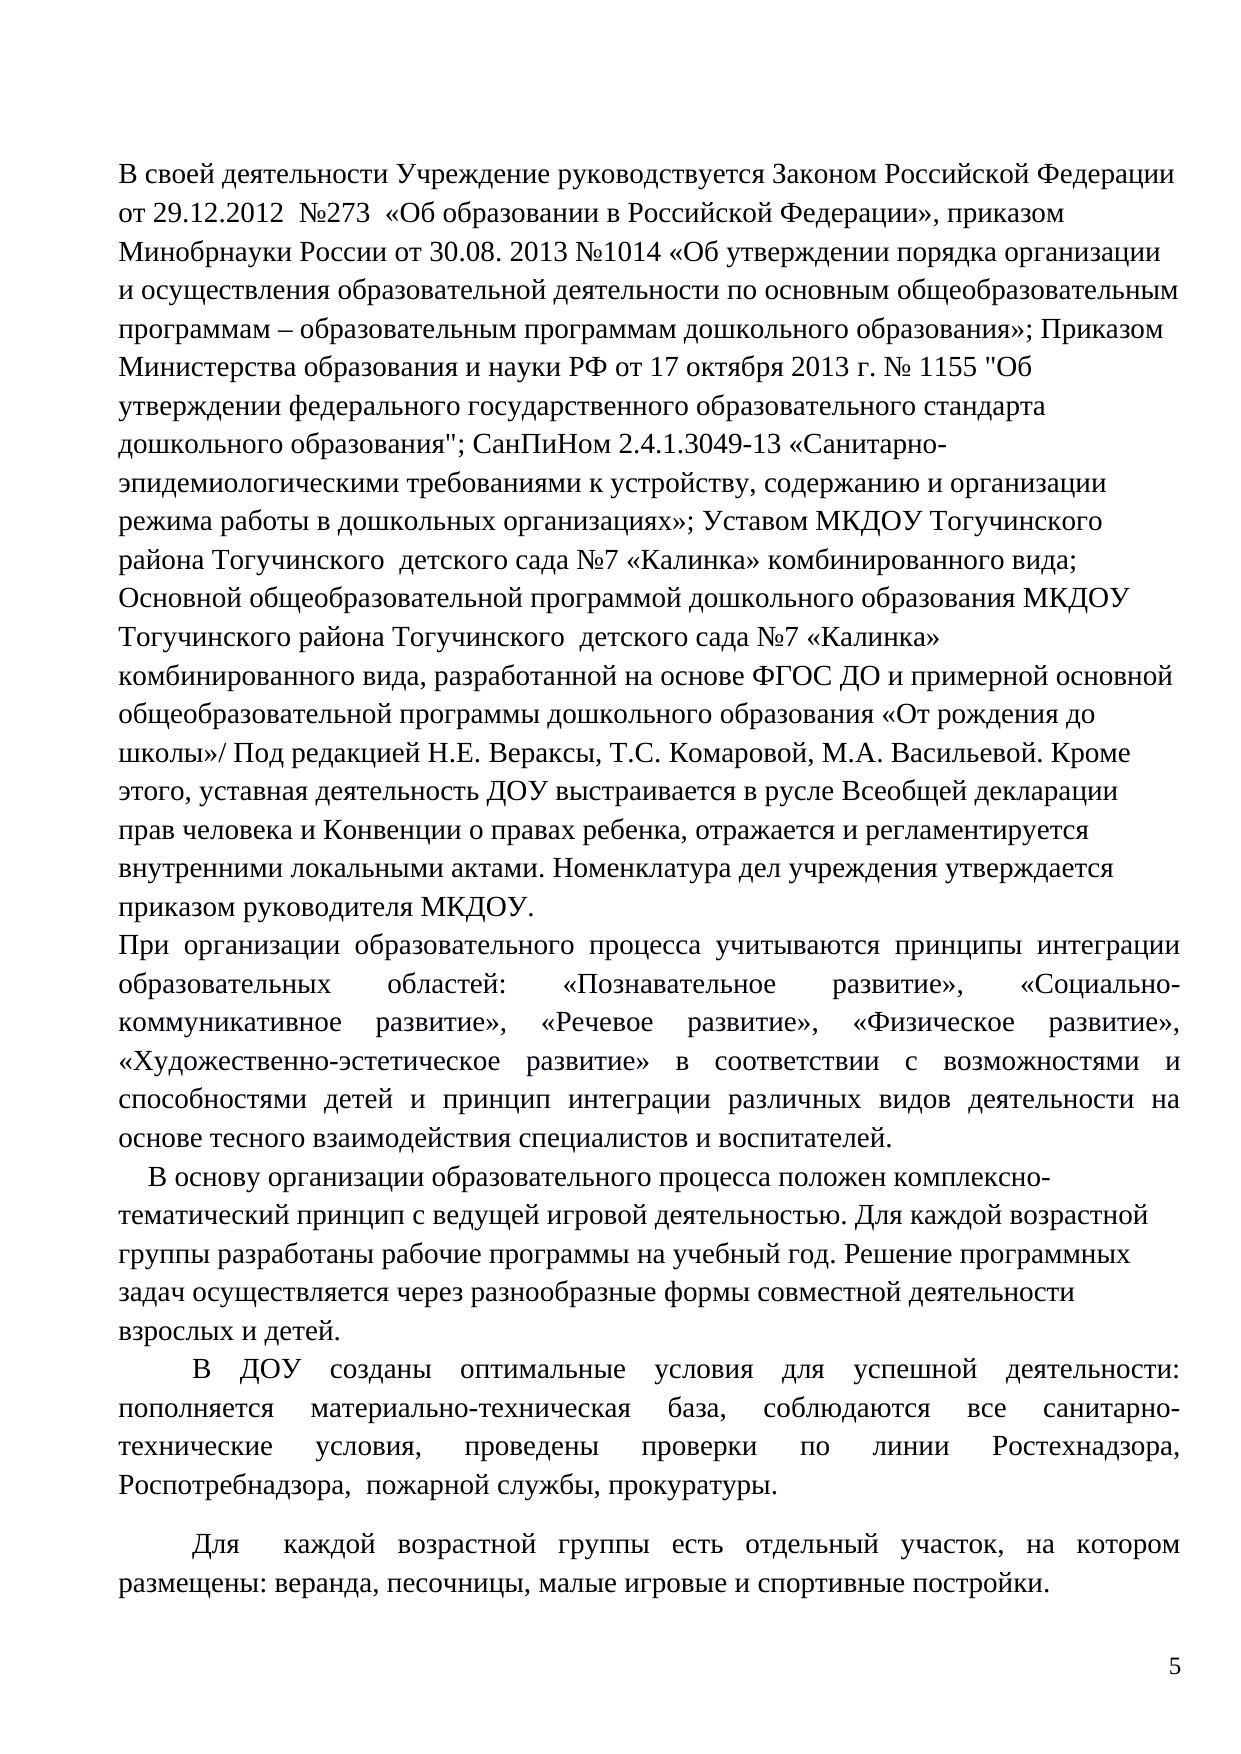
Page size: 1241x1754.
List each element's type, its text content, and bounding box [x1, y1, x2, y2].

text В своей деятельности Учреждение руководствуется Законом Российской Федерации от 29.12.2012 №273 «Об образовании в Российской Федерации», приказом Минобрнауки России от 30.08. 2013 №1014 «Об утверждении порядка организации и осуществления образовательной деятельности по основным общеобразовательным программам – образовательным программам дошкольного образования»; Приказом Министерства образования и науки РФ от 17 октября 2013 г. № 1155 "Об утверждении федерального государственного образовательного стандарта дошкольного образования"; СанПиНом 2.4.1.3049-13 «Санитарно-эпидемиологическими требованиями к устройству, содержанию и организации режима работы в дошкольных организациях»; Уставом МКДОУ Тогучинского района Тогучинского детского сада №7 «Калинка» комбинированного вида; Основной общеобразовательной программой дошкольного образования МКДОУ Тогучинского района Тогучинского детского сада №7 «Калинка» комбинированного вида, разработанной на основе ФГОС ДО и примерной основной общеобразовательной программы дошкольного образования «От рождения до школы»/ Под редакцией Н.Е. Вераксы, Т.С. Комаровой, М.А. Васильевой. Кроме этого, уставная деятельность ДОУ выстраивается в русле Всеобщей декларации прав человека и Конвенции о правах ребенка, отражается и регламентируется внутренними локальными актами. Номенклатура дел учреждения утверждается приказом руководителя МКДОУ. [118, 157, 1181, 922]
text При организации образовательного процесса учитываются принципы интеграции образовательных областей: «Познавательное развитие», «Социально-коммуникативное развитие», «Речевое развитие», «Физическое развитие», «Художественно-эстетическое развитие» в соответствии с возможностями и способностями детей и принцип интеграции различных видов деятельности на основе тесного взаимодействия специалистов и воспитателей. [118, 927, 1181, 1154]
text В основу организации образовательного процесса положен комплексно-тематический принцип с ведущей игровой деятельностью. Для каждой возрастной группы разработаны рабочие программы на учебный год. Решение программных задач осуществляется через разнообразные формы совместной деятельности взрослых и детей. [118, 1159, 1181, 1346]
text В ДОУ созданы оптимальные условия для успешной деятельности: пополняется материально-техническая база, соблюдаются все санитарно-технические условия, проведены проверки по линии Ростехнадзора, Роспотребнадзора, пожарной службы, прокуратуры. [118, 1351, 1181, 1501]
text Для каждой возрастной группы есть отдельный участок, на котором размещены: веранда, песочницы, малые игровые и спортивные постройки. [118, 1526, 1181, 1598]
